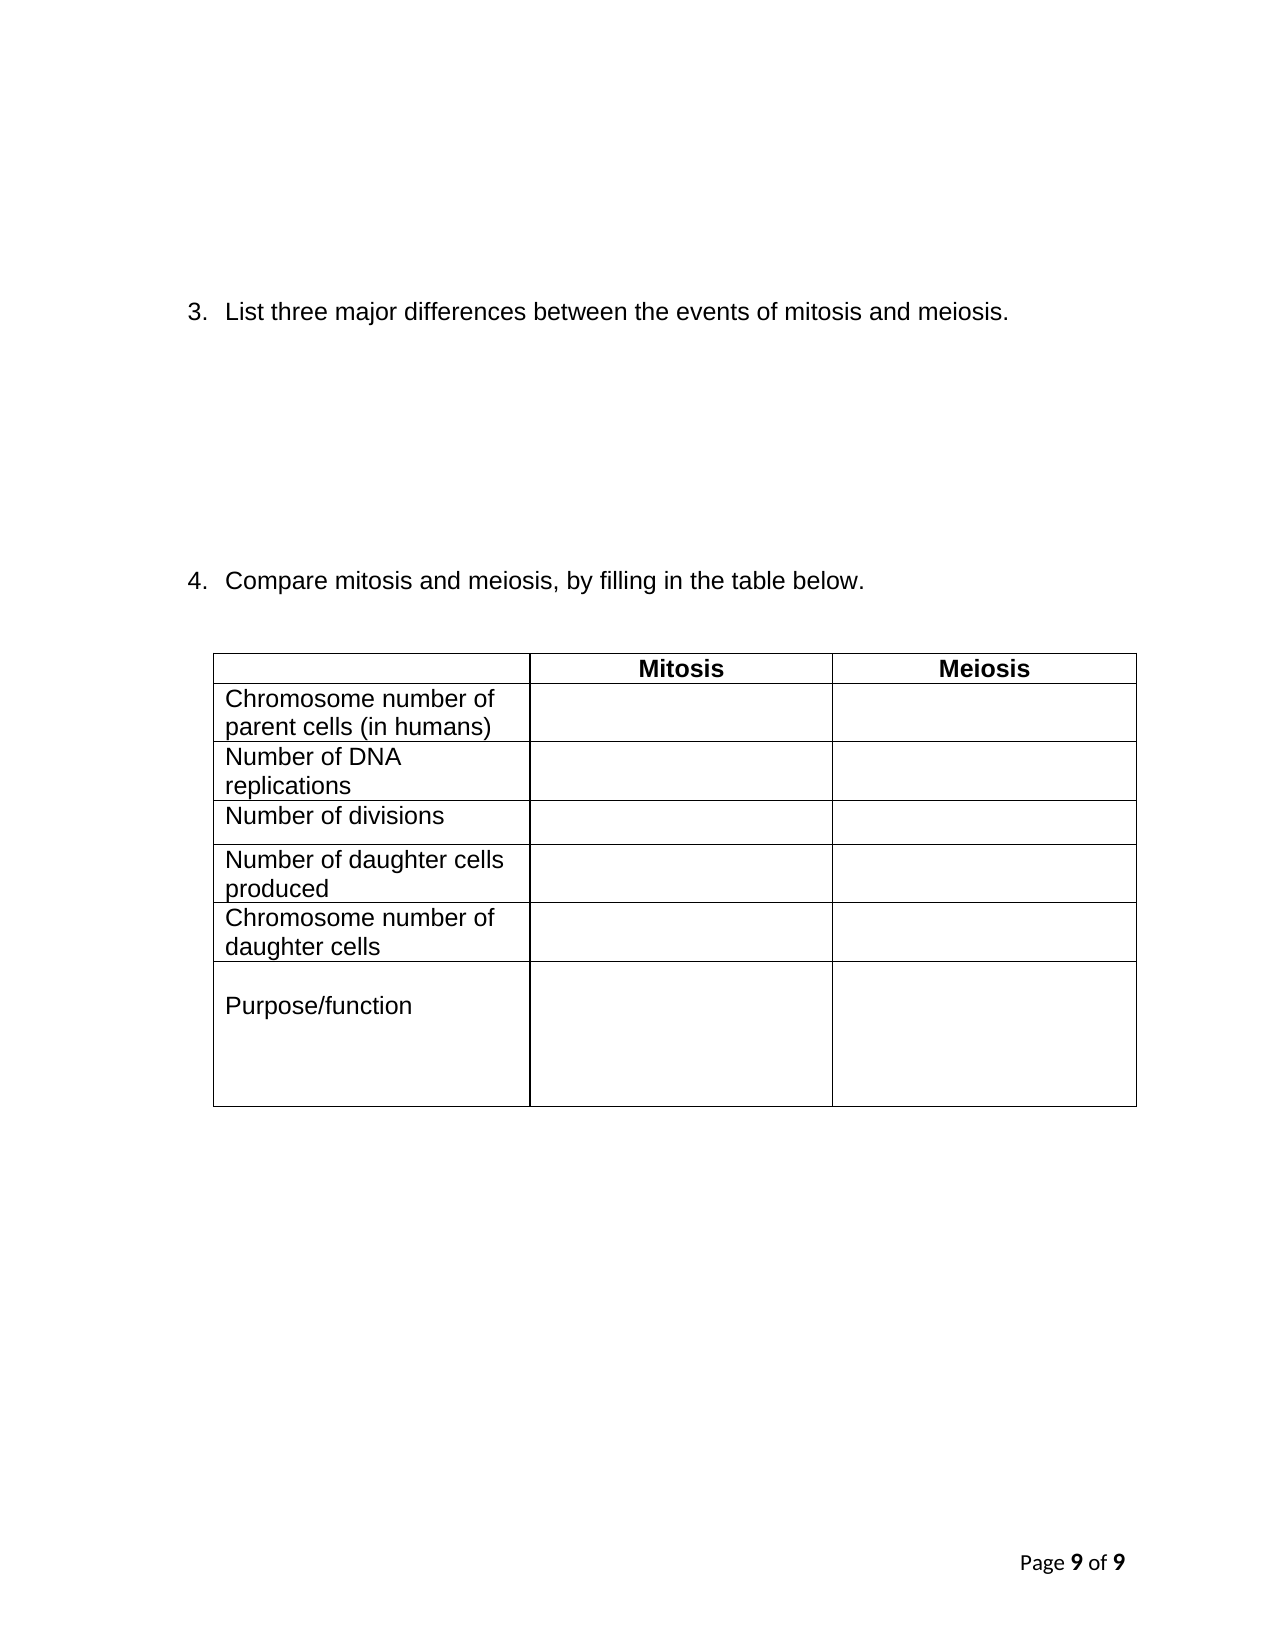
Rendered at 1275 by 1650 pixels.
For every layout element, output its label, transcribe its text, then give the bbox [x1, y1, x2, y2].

table_cell Number of divisions [214, 801, 529, 844]
table_cell Number of DNA replications [214, 742, 529, 799]
list List three major differences between the events of mitosis and meiosis. [187, 297, 1125, 325]
table_cell [833, 903, 1136, 961]
table_cell [833, 845, 1136, 902]
table_cell Number of daughter cells produced [214, 845, 529, 902]
table_cell [531, 801, 832, 844]
table_header Mitosis [531, 654, 832, 682]
table_cell [833, 742, 1136, 799]
table_cell [833, 684, 1136, 741]
table_cell [531, 742, 832, 799]
table_cell Chromosome number of parent cells (in humans) [214, 684, 529, 741]
table_cell [531, 903, 832, 961]
list Compare mitosis and meiosis, by filling in the table below. [187, 566, 1125, 594]
table_cell [833, 801, 1136, 844]
table_header [214, 654, 529, 682]
table_cell [531, 845, 832, 902]
table_cell [833, 962, 1136, 1106]
table_cell [531, 684, 832, 741]
table_header Meiosis [833, 654, 1136, 682]
table_cell Chromosome number of daughter cells [214, 903, 529, 961]
table_cell [531, 962, 832, 1106]
table_cell Purpose/function [214, 962, 529, 1106]
